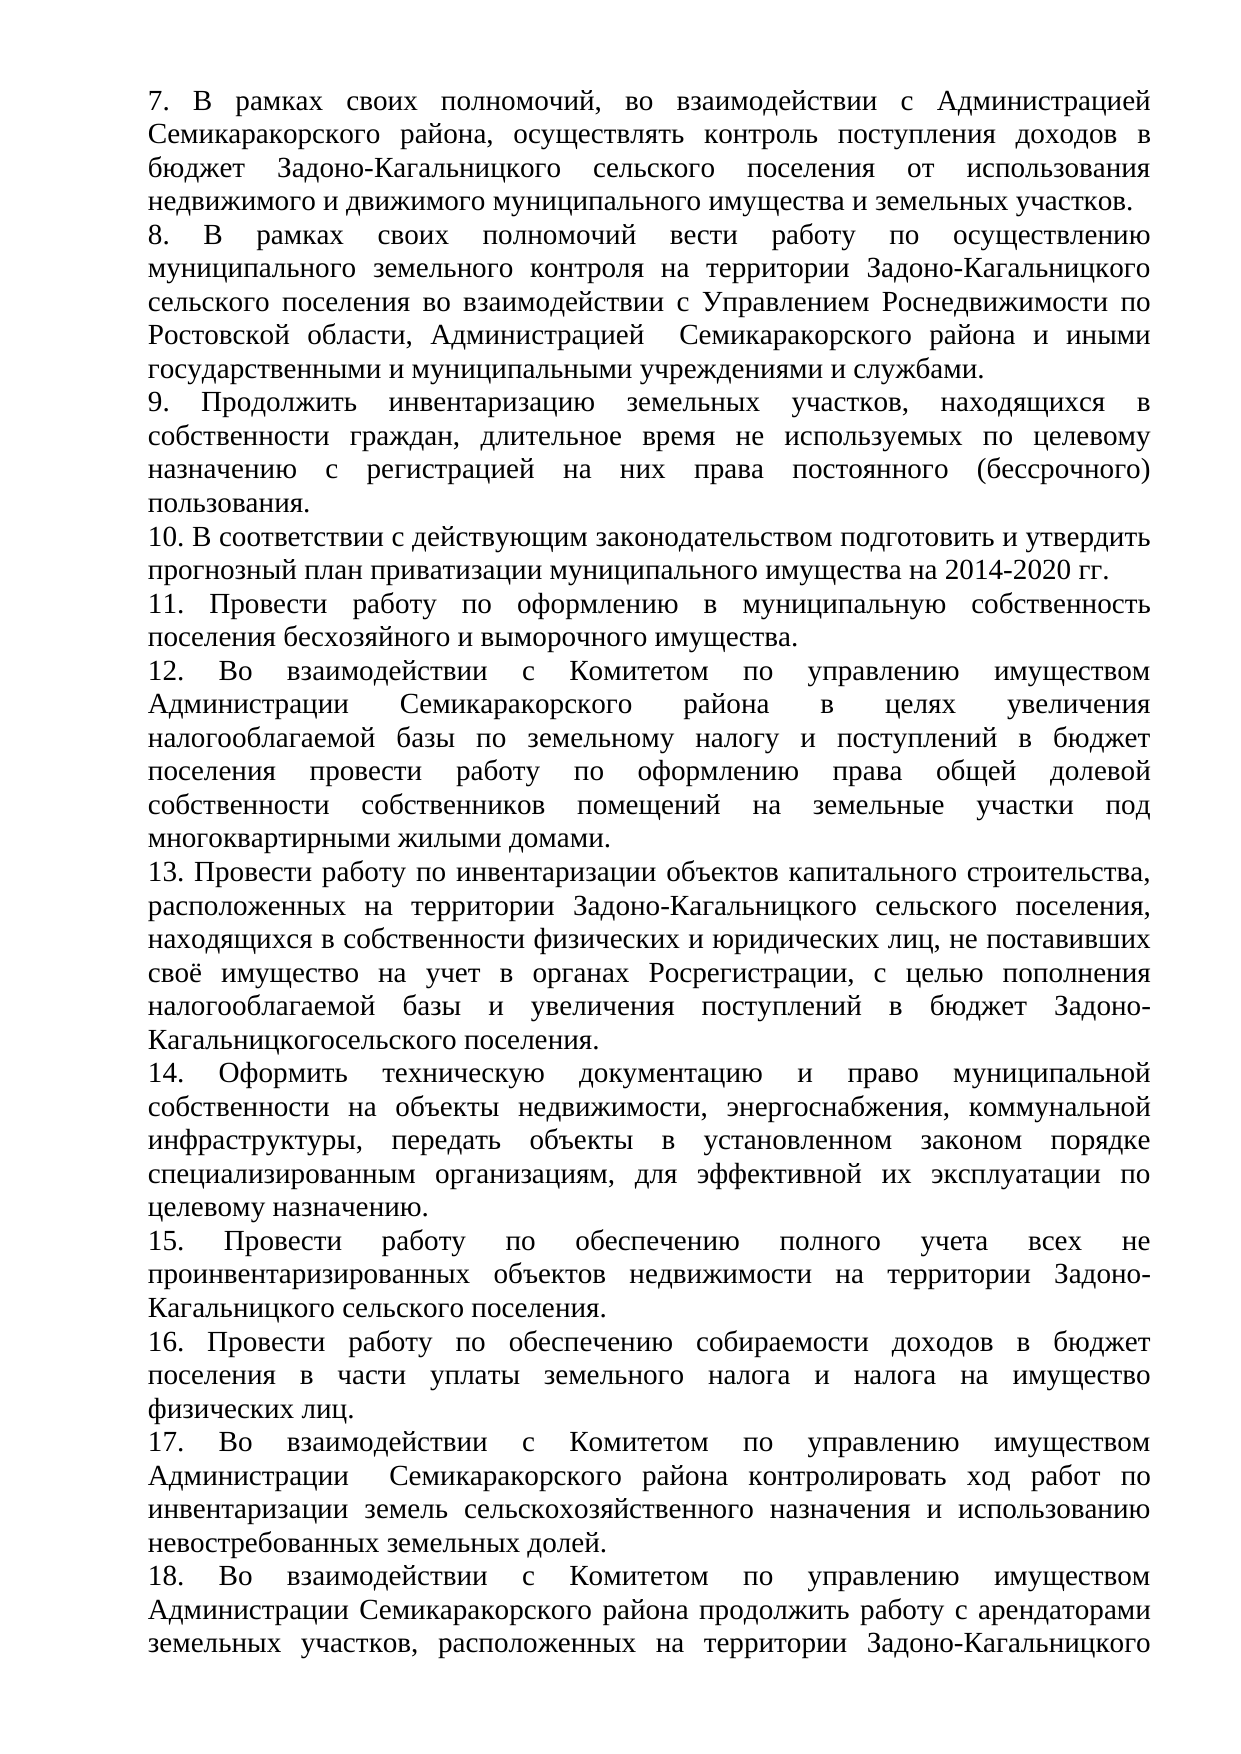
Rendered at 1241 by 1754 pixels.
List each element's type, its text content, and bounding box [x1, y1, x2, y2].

text 11. Провести работу по оформлению в муниципальную собственность поселения бесхозяйного и выморочного имущества. [148, 586, 1152, 653]
text 13. Провести работу по инвентаризации объектов капитального строительства, расположенных на территории Задоно-Кагальницкого сельского поселения, находящихся в собственности физических и юридических лиц, не поставивших своё имущество на учет в органах Росрегистрации, с целью пополнения налогооблагаемой базы и увеличения поступлений в бюджет Задоно-Кагальницкогосельского поселения. [148, 854, 1152, 1055]
text 7. В рамках своих полномочий, во взаимодействии с Администрацией Семикаракорского района, осуществлять контроль поступления доходов в бюджет Задоно-Кагальницкого сельского поселения от использования недвижимого и движимого муниципального имущества и земельных участков. [148, 83, 1152, 217]
text 16. Провести работу по обеспечению собираемости доходов в бюджет поселения в части уплаты земельного налога и налога на имущество физических лиц. [148, 1324, 1152, 1424]
text 10. В соответствии с действующим законодательством подготовить и утвердить прогнозный план приватизации муниципального имущества на 2014-2020 гг. [148, 519, 1152, 586]
text 14. Оформить техническую документацию и право муниципальной собственности на объекты недвижимости, энергоснабжения, коммунальной инфраструктуры, передать объекты в установленном законом порядке специализированным организациям, для эффективной их эксплуатации по целевому назначению. [148, 1055, 1152, 1223]
text 8. В рамках своих полномочий вести работу по осуществлению муниципального земельного контроля на территории Задоно-Кагальницкого сельского поселения во взаимодействии с Управлением Роснедвижимости по Ростовской области, Администрацией Семикаракорского района и иными государственными и муниципальными учреждениями и службами. [148, 217, 1152, 384]
text 12. Во взаимодействии с Комитетом по управлению имуществом Администрации Семикаракорского района в целях увеличения налогооблагаемой базы по земельному налогу и поступлений в бюджет поселения провести работу по оформлению права общей долевой собственности собственников помещений на земельные участки под многоквартирными жилыми домами. [148, 653, 1152, 854]
text 15. Провести работу по обеспечению полного учета всех не проинвентаризированных объектов недвижимости на территории Задоно-Кагальницкого сельского поселения. [148, 1223, 1152, 1324]
text 9. Продолжить инвентаризацию земельных участков, находящихся в собственности граждан, длительное время не используемых по целевому назначению с регистрацией на них права постоянного (бессрочного) пользования. [148, 384, 1152, 519]
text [148, 1558, 1152, 1659]
text 17. Во взаимодействии с Комитетом по управлению имуществом Администрации Семикаракорского района контролировать ход работ по инвентаризации земель сельскохозяйственного назначения и использованию невостребованных земельных долей. [148, 1424, 1152, 1558]
